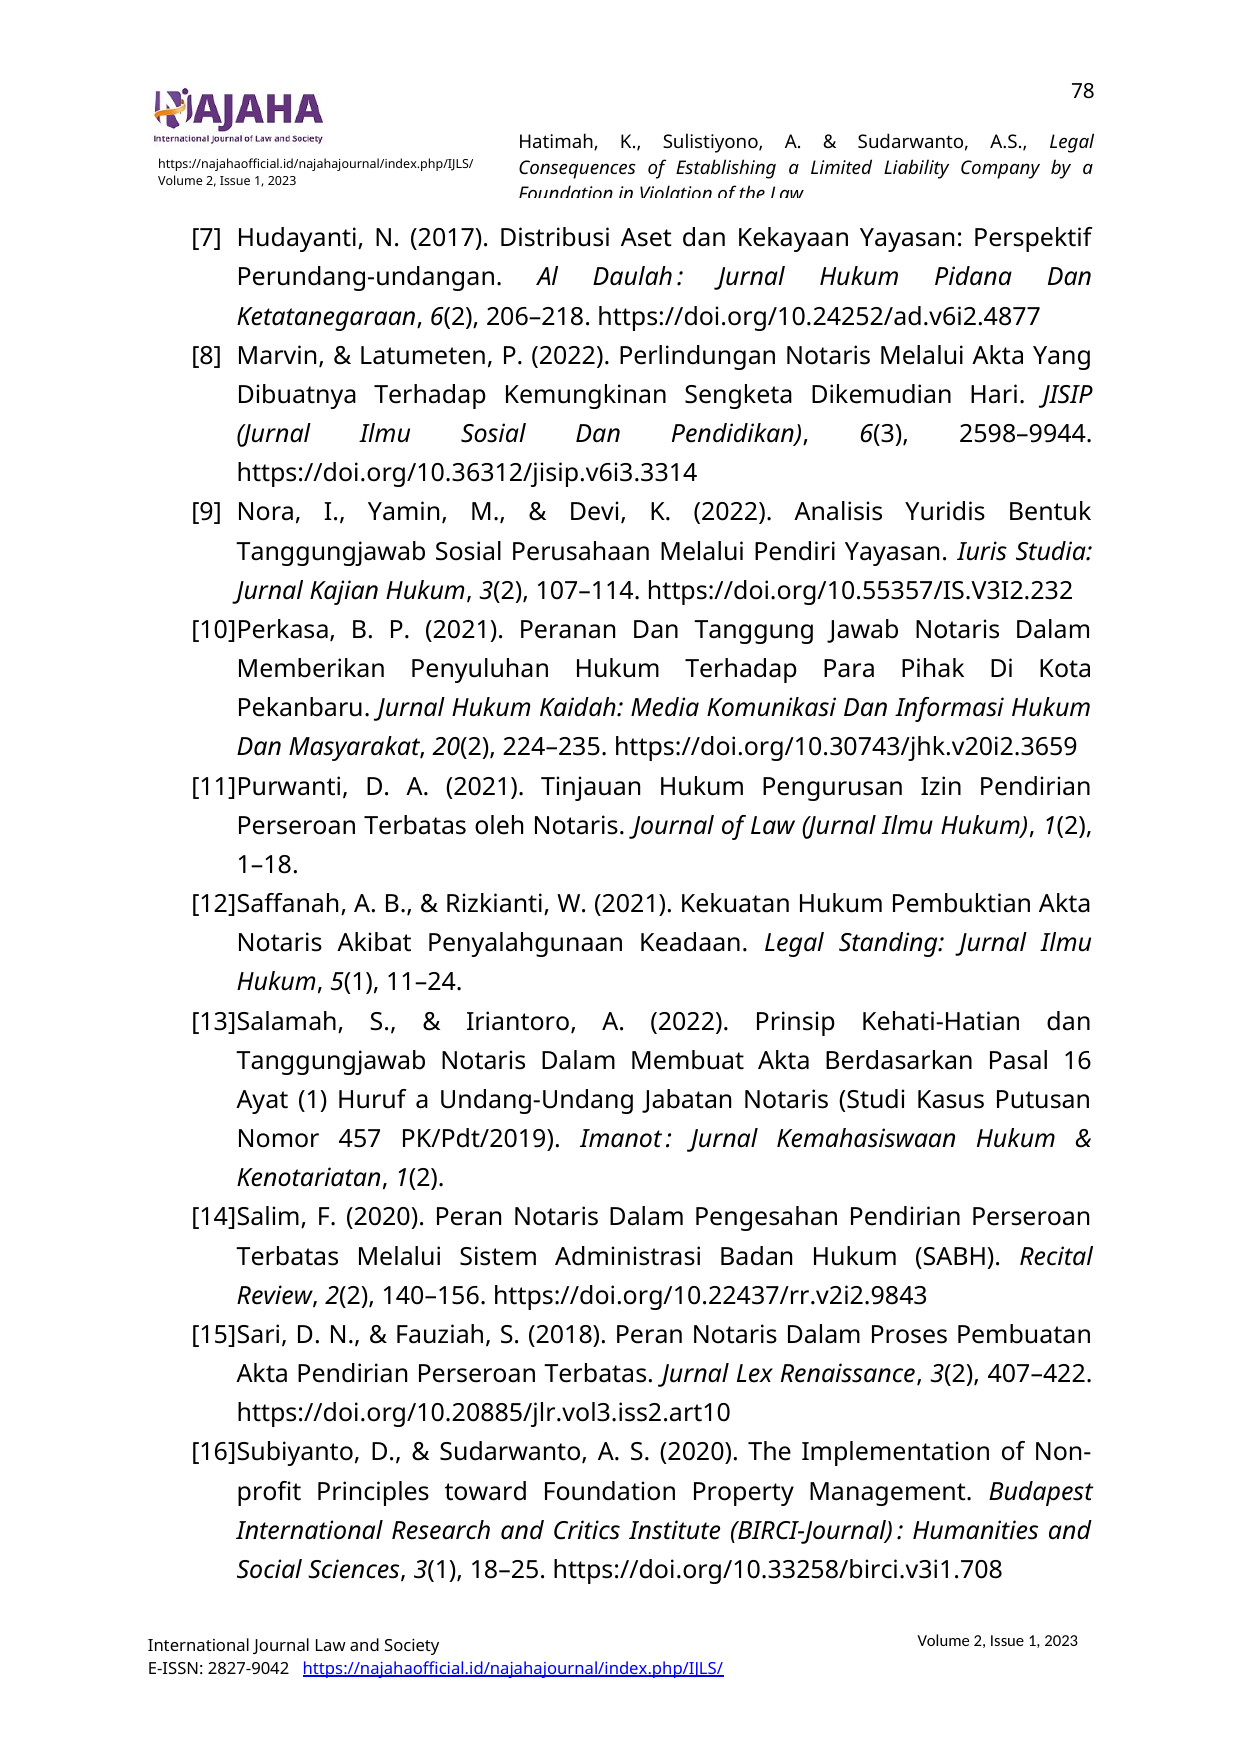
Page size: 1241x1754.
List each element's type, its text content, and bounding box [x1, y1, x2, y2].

list Hudayanti, N. (2017). Distribusi Aset dan Kekayaan Yayasan: Perspektif Perundang-undangan. Al Daulah : Jurnal Hukum Pidana Dan Ketatanegaraan, 6(2), 206–218. https://doi.org/10.24252/ad.v6i2.4877 [191, 220, 1092, 332]
list Purwanti, D. A. (2021). Tinjauan Hukum Pengurusan Izin Pendirian Perseroan Terbatas oleh Notaris. Journal of Law (Jurnal Ilmu Hukum), 1(2), 1–18. [191, 768, 1092, 881]
list Saffanah, A. B., & Rizkianti, W. (2021). Kekuatan Hukum Pembuktian Akta Notaris Akibat Penyalahgunaan Keadaan. Legal Standing: Jurnal Ilmu Hukum, 5(1), 11–24. [191, 886, 1092, 998]
list Marvin, & Latumeten, P. (2022). Perlindungan Notaris Melalui Akta Yang Dibuatnya Terhadap Kemungkinan Sengketa Dikemudian Hari. JISIP (Jurnal Ilmu Sosial Dan Pendidikan), 6(3), 2598–9944. https://doi.org/10.36312/jisip.v6i3.3314 [191, 337, 1092, 489]
list Salim, F. (2020). Peran Notaris Dalam Pengesahan Pendirian Perseroan Terbatas Melalui Sistem Administrasi Badan Hukum (SABH). Recital Review, 2(2), 140–156. https://doi.org/10.22437/rr.v2i2.9843 [191, 1199, 1092, 1311]
list Sari, D. N., & Fauziah, S. (2018). Peran Notaris Dalam Proses Pembuatan Akta Pendirian Perseroan Terbatas. Jurnal Lex Renaissance, 3(2), 407–422. https://doi.org/10.20885/jlr.vol3.iss2.art10 [191, 1317, 1092, 1429]
list Perkasa, B. P. (2021). Peranan Dan Tanggung Jawab Notaris Dalam Memberikan Penyuluhan Hukum Terhadap Para Pihak Di Kota Pekanbaru. Jurnal Hukum Kaidah: Media Komunikasi Dan Informasi Hukum Dan Masyarakat, 20(2), 224–235. https://doi.org/10.30743/jhk.v20i2.3659 [191, 612, 1092, 763]
list Subiyanto, D., & Sudarwanto, A. S. (2020). The Implementation of Non-profit Principles toward Foundation Property Management. Budapest International Research and Critics Institute (BIRCI-Journal) : Humanities and Social Sciences, 3(1), 18–25. https://doi.org/10.33258/birci.v3i1.708 [191, 1434, 1092, 1586]
list Salamah, S., & Iriantoro, A. (2022). Prinsip Kehati-Hatian dan Tanggungjawab Notaris Dalam Membuat Akta Berdasarkan Pasal 16 Ayat (1) Huruf a Undang-Undang Jabatan Notaris (Studi Kasus Putusan Nomor 457 PK/Pdt/2019). Imanot : Jurnal Kemahasiswaan Hukum & Kenotariatan, 1(2). [191, 1003, 1092, 1194]
list Nora, I., Yamin, M., & Devi, K. (2022). Analisis Yuridis Bentuk Tanggungjawab Sosial Perusahaan Melalui Pendiri Yayasan. Iuris Studia: Jurnal Kajian Hukum, 3(2), 107–114. https://doi.org/10.55357/IS.V3I2.232 [191, 494, 1092, 606]
picture [147, 75, 328, 158]
